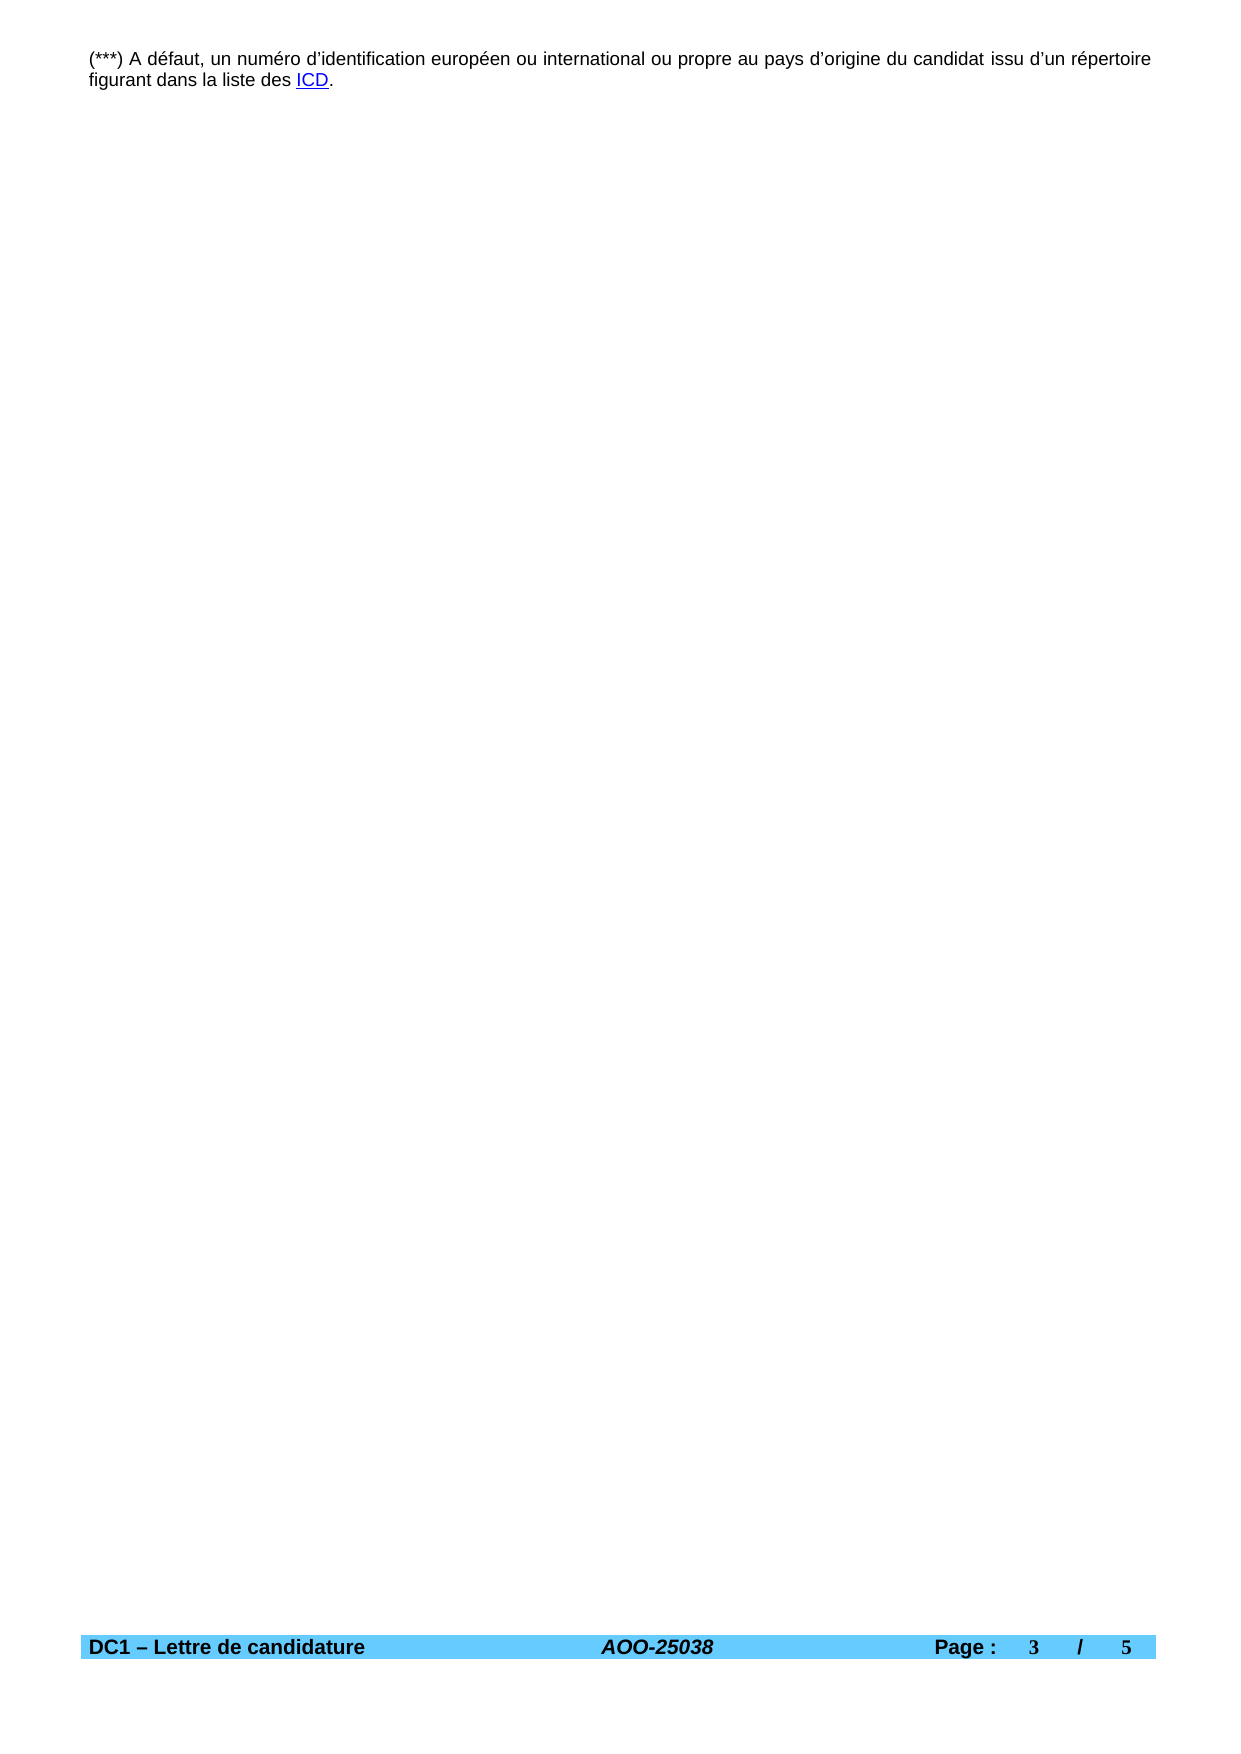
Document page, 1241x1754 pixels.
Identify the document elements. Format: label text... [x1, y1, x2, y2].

text (***) A défaut, un numéro d’identification européen ou international ou propre au pays d’origine du candidat issu d’un répertoire figurant dans la liste des ICD. [89, 47, 1152, 90]
